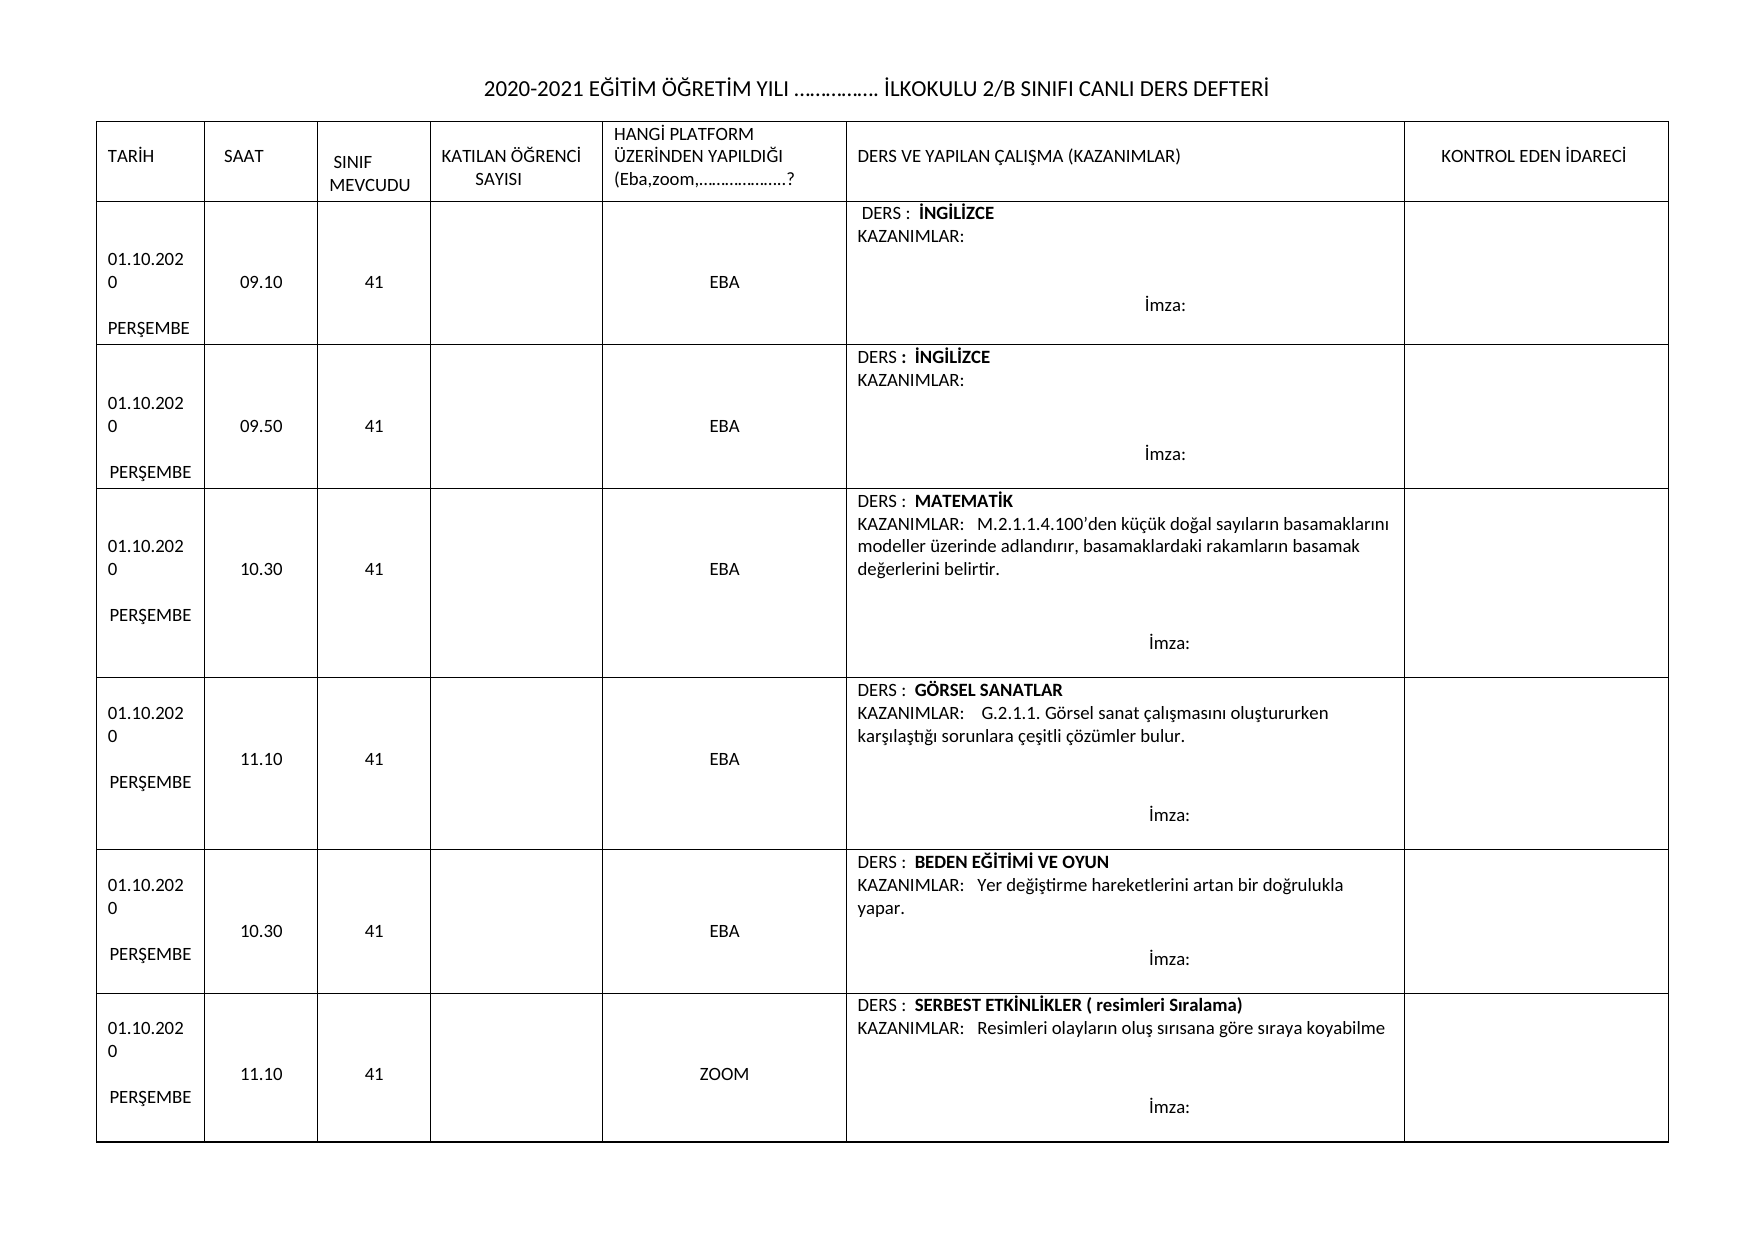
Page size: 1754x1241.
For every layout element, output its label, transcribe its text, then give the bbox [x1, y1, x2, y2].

table_cell 11.10 [205, 994, 317, 1141]
table_cell DERS : MATEMATİK KAZANIMLAR: M.2.1.1.4.100’den küçük doğal sayıların basamaklarını modeller üzerinde adlandırır, basamaklardaki rakamların basamak değerlerini belirtir. İmza: [847, 489, 1404, 677]
table_header KATILAN ÖĞRENCİ SAYISI [431, 122, 602, 201]
table_cell 41 [318, 994, 430, 1141]
text 2020-2021 EĞİTİM ÖĞRETİM YILI ……………. İLKOKULU 2/B SINIFI CANLI DERS DEFTERİ [148, 74, 1606, 102]
table_cell 01.10.2020 PERŞEMBE [97, 850, 204, 993]
table_cell 11.10 [205, 678, 317, 849]
table_cell [1405, 345, 1668, 488]
table_header SINIF MEVCUDU [318, 122, 430, 201]
table_cell 01.10.2020 PERŞEMBE [97, 489, 204, 677]
table_cell 01.10.2020 PERŞEMBE [97, 202, 204, 344]
table_cell 09.10 [205, 202, 317, 344]
table_cell [431, 489, 602, 677]
table_header DERS VE YAPILAN ÇALIŞMA (KAZANIMLAR) [847, 122, 1404, 201]
table_cell 10.30 [205, 489, 317, 677]
table_cell 01.10.2020 PERŞEMBE [97, 678, 204, 849]
table_header TARİH [97, 122, 204, 201]
table_header HANGİ PLATFORM ÜZERİNDEN YAPILDIĞI (Eba,zoom,………………..? [603, 122, 846, 201]
table_cell EBA [603, 345, 846, 488]
table_cell 41 [318, 678, 430, 849]
table_cell 10.30 [205, 850, 317, 993]
table_cell 41 [318, 850, 430, 993]
table_cell EBA [603, 489, 846, 677]
table_cell [431, 850, 602, 993]
table_cell DERS : BEDEN EĞİTİMİ VE OYUN KAZANIMLAR: Yer değiştirme hareketlerini artan bir doğrulukla yapar. İmza: [847, 850, 1404, 993]
table_cell DERS : İNGİLİZCE KAZANIMLAR: İmza: [847, 345, 1404, 488]
table_cell 01.10.2020 PERŞEMBE [97, 994, 204, 1141]
table_cell [431, 202, 602, 344]
table_cell 41 [318, 202, 430, 344]
table_cell [431, 345, 602, 488]
table_cell ZOOM [603, 994, 846, 1141]
table_cell [1405, 489, 1668, 677]
table_cell 41 [318, 489, 430, 677]
table_cell DERS : SERBEST ETKİNLİKLER ( resimleri Sıralama) KAZANIMLAR: Resimleri olayların oluş sırısana göre sıraya koyabilme İmza: [847, 994, 1404, 1141]
table_header SAAT [205, 122, 317, 201]
table_cell 09.50 [205, 345, 317, 488]
table_cell [1405, 678, 1668, 849]
table_cell DERS : İNGİLİZCE KAZANIMLAR: İmza: [847, 202, 1404, 344]
table_cell EBA [603, 202, 846, 344]
table_cell [431, 678, 602, 849]
table_cell 41 [318, 345, 430, 488]
table_cell [1405, 850, 1668, 993]
table_cell EBA [603, 850, 846, 993]
table_cell EBA [603, 678, 846, 849]
table_cell DERS : GÖRSEL SANATLAR KAZANIMLAR: G.2.1.1. Görsel sanat çalışmasını oluştururken karşılaştığı sorunlara çeşitli çözümler bulur. İmza: [847, 678, 1404, 849]
table_header KONTROL EDEN İDARECİ [1405, 122, 1668, 201]
table_cell [1405, 994, 1668, 1141]
table_cell 01.10.2020 PERŞEMBE [97, 345, 204, 488]
table_cell [431, 994, 602, 1141]
table_cell [1405, 202, 1668, 344]
